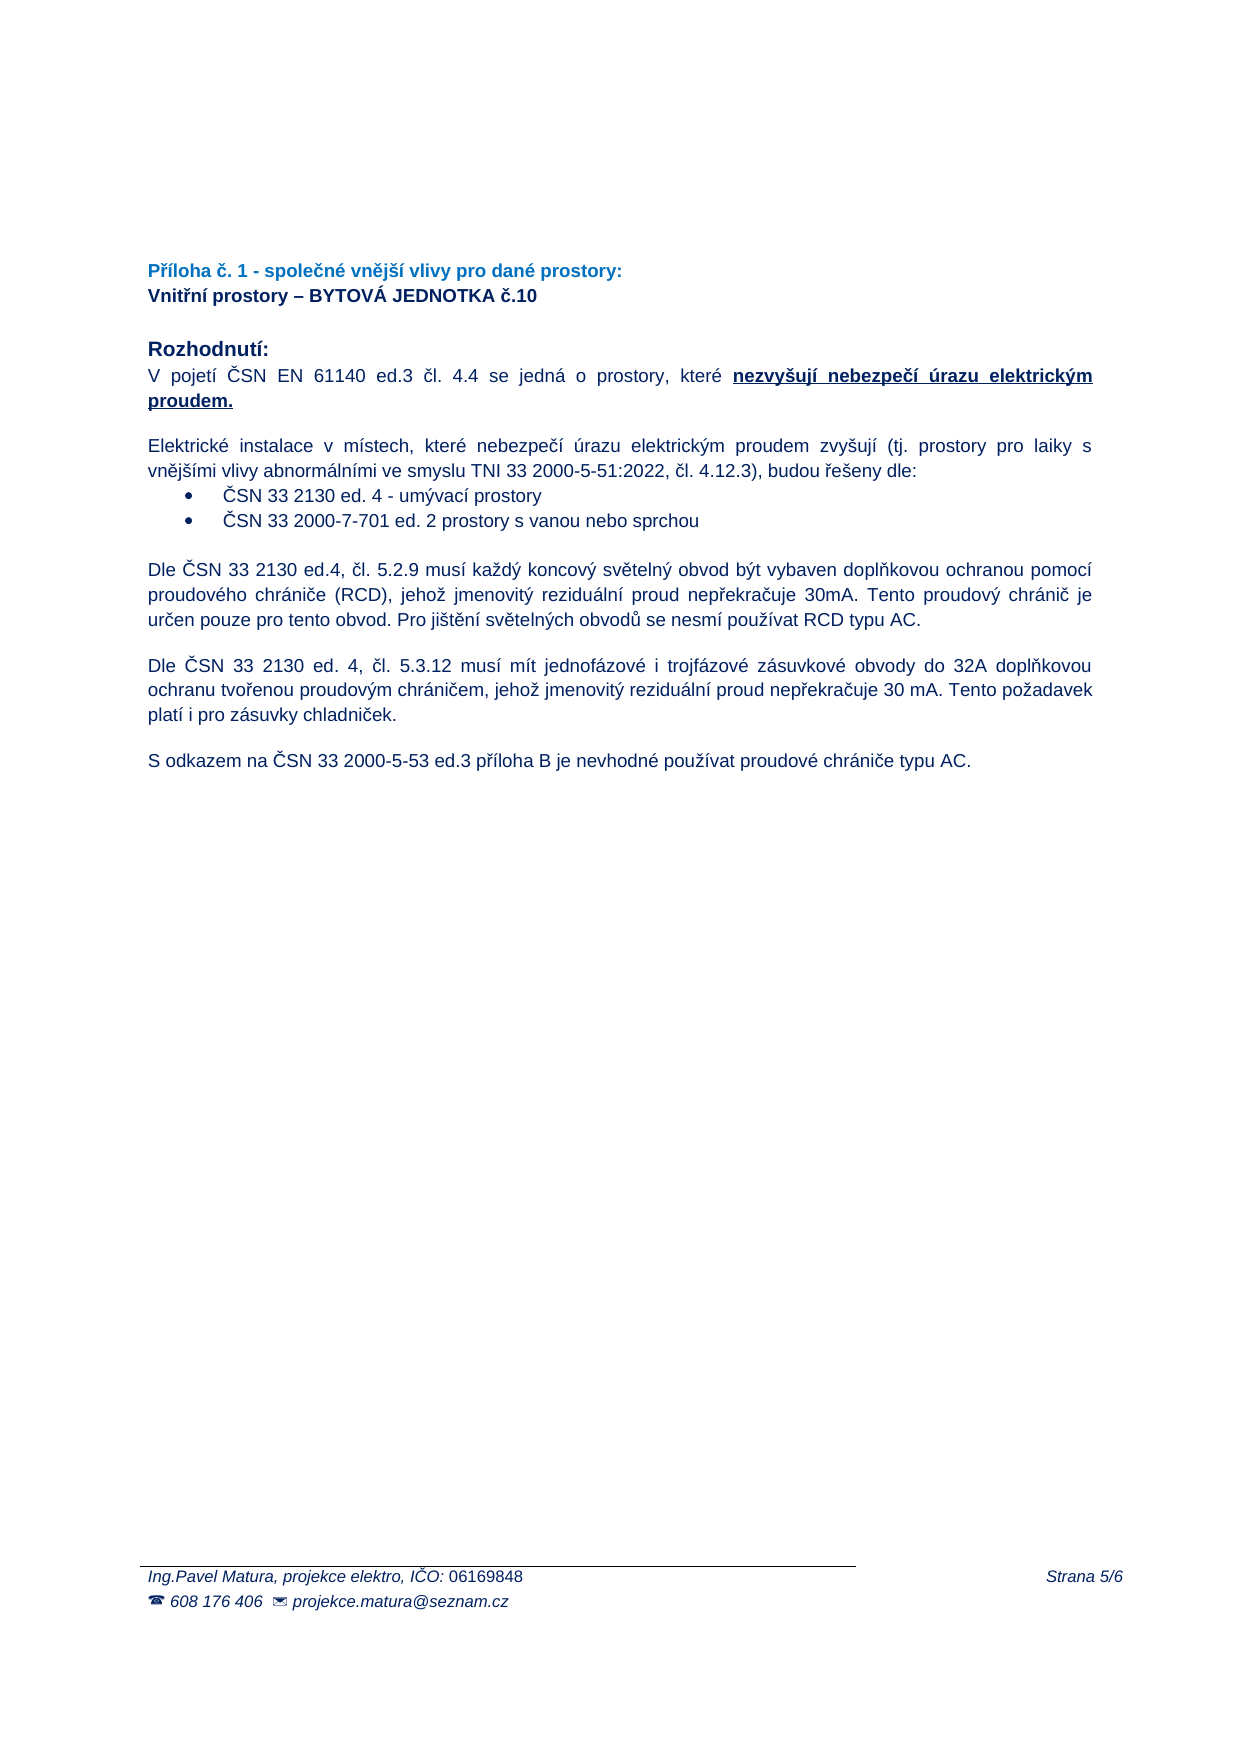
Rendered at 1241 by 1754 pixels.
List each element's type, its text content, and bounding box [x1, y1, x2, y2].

text Elektrické instalace v místech, které nebezpečí úrazu elektrickým proudem zvyšují (tj. prostory pro laiky s vnějšími vlivy abnormálními ve smyslu TNI 33 2000-5-51:2022, čl. 4.12.3), budou řešeny dle: [148, 435, 1093, 481]
list ČSN 33 2130 ed. 4 - umývací prostory [185, 485, 1093, 506]
text Dle ČSN 33 2130 ed. 4, čl. 5.3.12 musí mít jednofázové i trojfázové zásuvkové obvody do 32A doplňkovou ochranu tvořenou proudovým chráničem, jehož jmenovitý reziduální proud nepřekračuje 30 mA. Tento požadavek platí i pro zásuvky chladniček. [148, 654, 1093, 726]
text Rozhodnutí: [148, 337, 1093, 361]
text Příloha č. 1 - společné vnější vlivy pro dané prostory: [148, 260, 1093, 282]
text Dle ČSN 33 2130 ed.4, čl. 5.2.9 musí každý koncový světelný obvod být vybaven doplňkovou ochranou pomocí proudového chrániče (RCD), jehož jmenovitý reziduální proud nepřekračuje 30mA. Tento proudový chránič je určen pouze pro tento obvod. Pro jištění světelných obvodů se nesmí používat RCD typu AC. [148, 559, 1093, 630]
text Vnitřní prostory – BYTOVÁ JEDNOTKA č.10 [148, 285, 1093, 306]
text S odkazem na ČSN 33 2000-5-53 ed.3 příloha B je nevhodné používat proudové chrániče typu AC. [148, 750, 1093, 771]
text V pojetí ČSN EN 61140 ed.3 čl. 4.4 se jedná o prostory, které nezvyšují nebezpečí úrazu elektrickým proudem. [148, 365, 1093, 411]
list ČSN 33 2000-7-701 ed. 2 prostory s vanou nebo sprchou [185, 509, 1093, 531]
